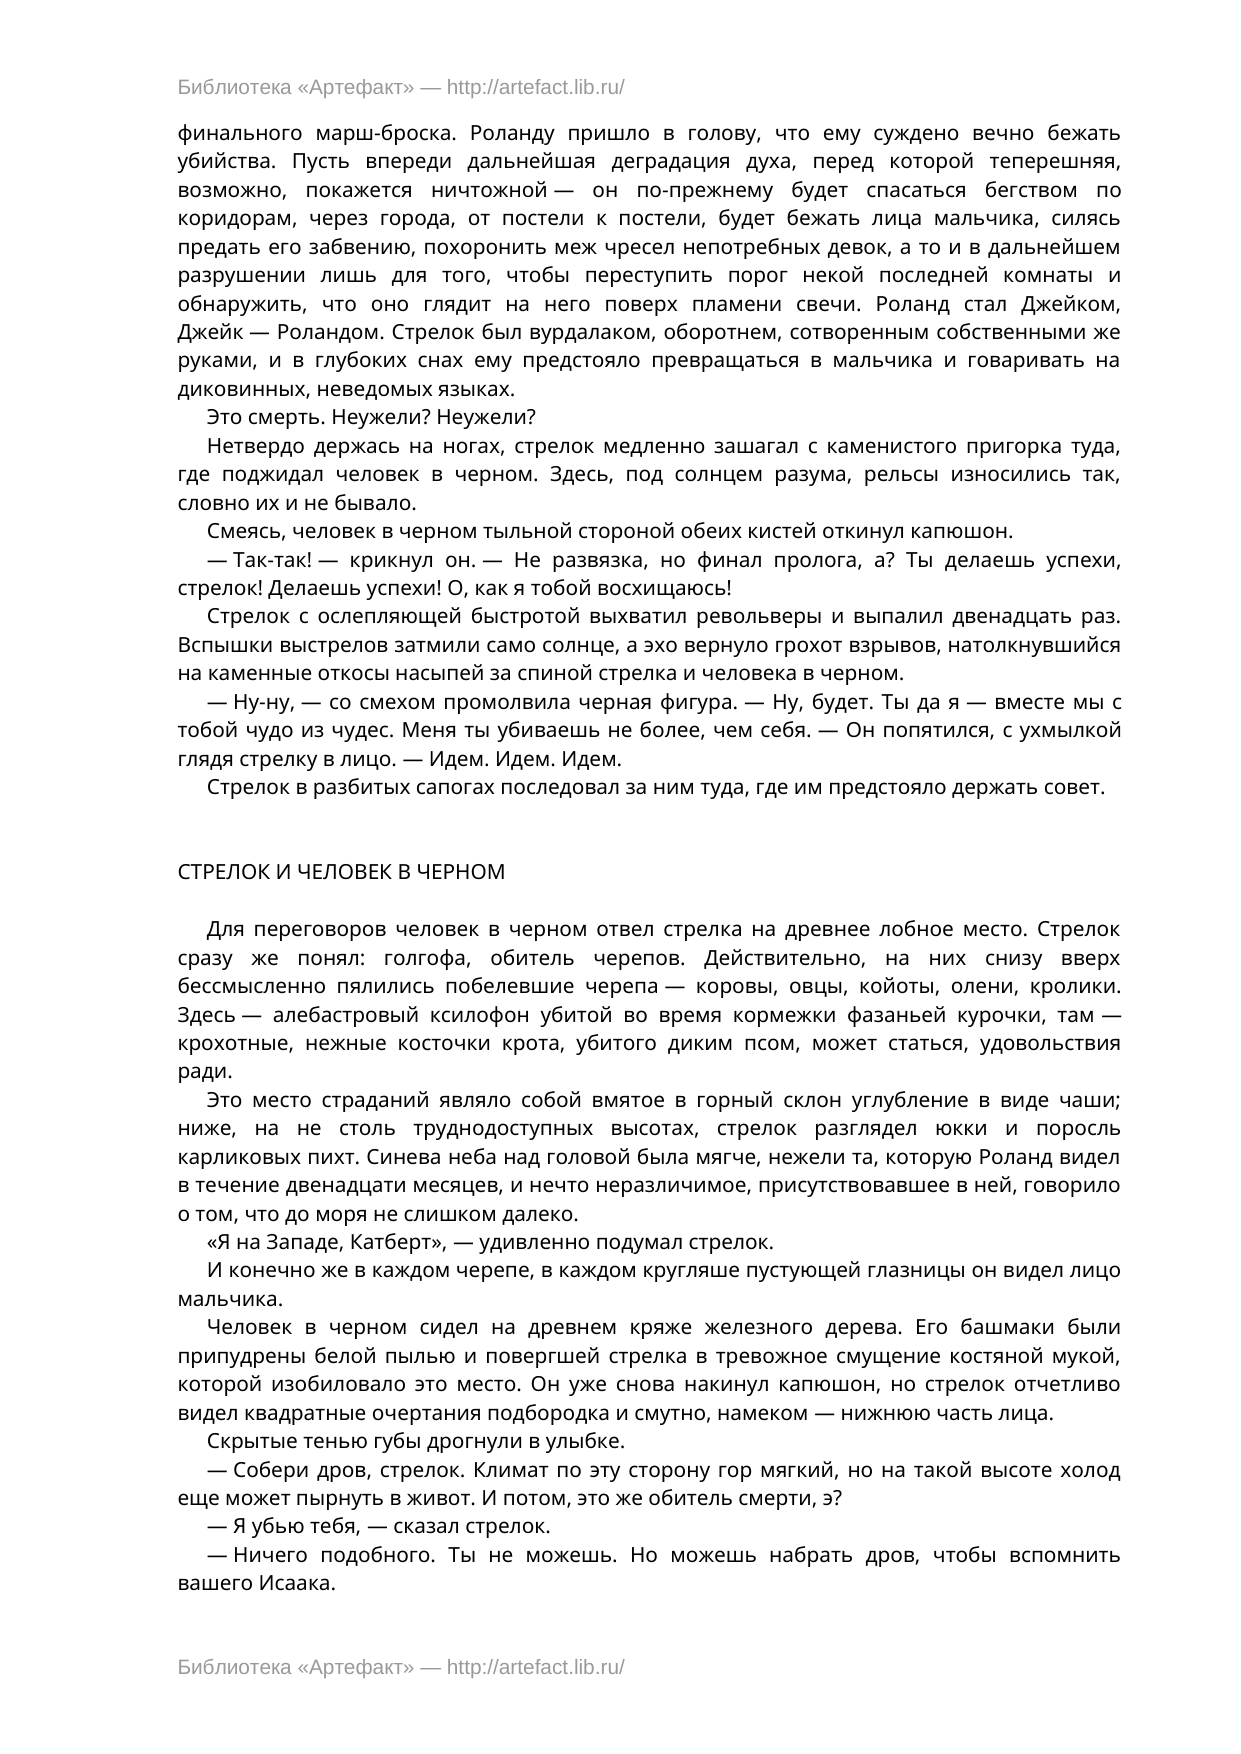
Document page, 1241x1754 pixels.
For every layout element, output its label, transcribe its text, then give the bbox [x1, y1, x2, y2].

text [177, 118, 1122, 402]
text Стрелок в разбитых сапогах последовал за ним туда, где им предстояло держать совет. [177, 772, 1122, 801]
text Это смерть. Неужели? Неужели? [177, 402, 1122, 431]
text Нетвердо держась на ногах, стрелок медленно зашагал с каменистого пригорка туда, где поджидал человек в черном. Здесь, под солнцем разума, рельсы износились так, словно их и не бывало. [177, 431, 1122, 516]
text «Я на Западе, Катберт», — удивленно подумал стрелок. [177, 1227, 1122, 1256]
text — Ничего подобного. Ты не можешь. Но можешь набрать дров, чтобы вспомнить вашего Исаака. [177, 1540, 1122, 1597]
text И конечно же в каждом черепе, в каждом кругляше пустующей глазницы он видел лицо мальчика. [177, 1256, 1122, 1312]
text — Собери дров, стрелок. Климат по эту сторону гор мягкий, но на такой высоте холод еще может пырнуть в живот. И потом, это же обитель смерти, э? [177, 1455, 1122, 1512]
text Стрелок с ослепляющей быстротой выхватил револьверы и выпалил двенадцать раз. Вспышки выстрелов затмили само солнце, а эхо вернуло грохот взрывов, натолкнувшийся на каменные откосы насыпей за спиной стрелка и человека в черном. [177, 602, 1122, 687]
text Скрытые тенью губы дрогнули в улыбке. [177, 1426, 1122, 1455]
text Это место страданий являло собой вмятое в горный склон углубление в виде чаши; ниже, на не столь труднодоступных высотах, стрелок разглядел юкки и поросль карликовых пихт. Синева неба над головой была мягче, нежели та, которую Роланд видел в течение двенадцати месяцев, и нечто неразличимое, присутствовавшее в ней, говорило о том, что до моря не слишком далеко. [177, 1085, 1122, 1227]
text Для переговоров человек в черном отвел стрелка на древнее лобное место. Стрелок сразу же понял: голгофа, обитель черепов. Действительно, на них снизу вверх бессмысленно пялились побелевшие черепа — коровы, овцы, койоты, олени, кролики. Здесь — алебастровый ксилофон убитой во время кормежки фазаньей курочки, там — крохотные, нежные косточки крота, убитого диким псом, может статься, удовольствия ради. [177, 914, 1122, 1085]
text — Я убью тебя, — сказал стрелок. [177, 1512, 1122, 1540]
text СТРЕЛОК И ЧЕЛОВЕК В ЧЕРНОМ [177, 857, 1122, 886]
text — Так-так! — крикнул он. — Не развязка, но финал пролога, а? Ты делаешь успехи, стрелок! Делаешь успехи! О, как я тобой восхищаюсь! [177, 545, 1122, 602]
text Смеясь, человек в черном тыльной стороной обеих кистей откинул капюшон. [177, 516, 1122, 545]
text — Ну-ну, — со смехом промолвила черная фигура. — Ну, будет. Ты да я — вместе мы с тобой чудо из чудес. Меня ты убиваешь не более, чем себя. — Он попятился, с ухмылкой глядя стрелку в лицо. — Идем. Идем. Идем. [177, 687, 1122, 772]
text Человек в черном сидел на древнем кряже железного дерева. Его башмаки были припудрены белой пылью и повергшей стрелка в тревожное смущение костяной мукой, которой изобиловало это место. Он уже снова накинул капюшон, но стрелок отчетливо видел квадратные очертания подбородка и смутно, намеком — нижнюю часть лица. [177, 1312, 1122, 1426]
